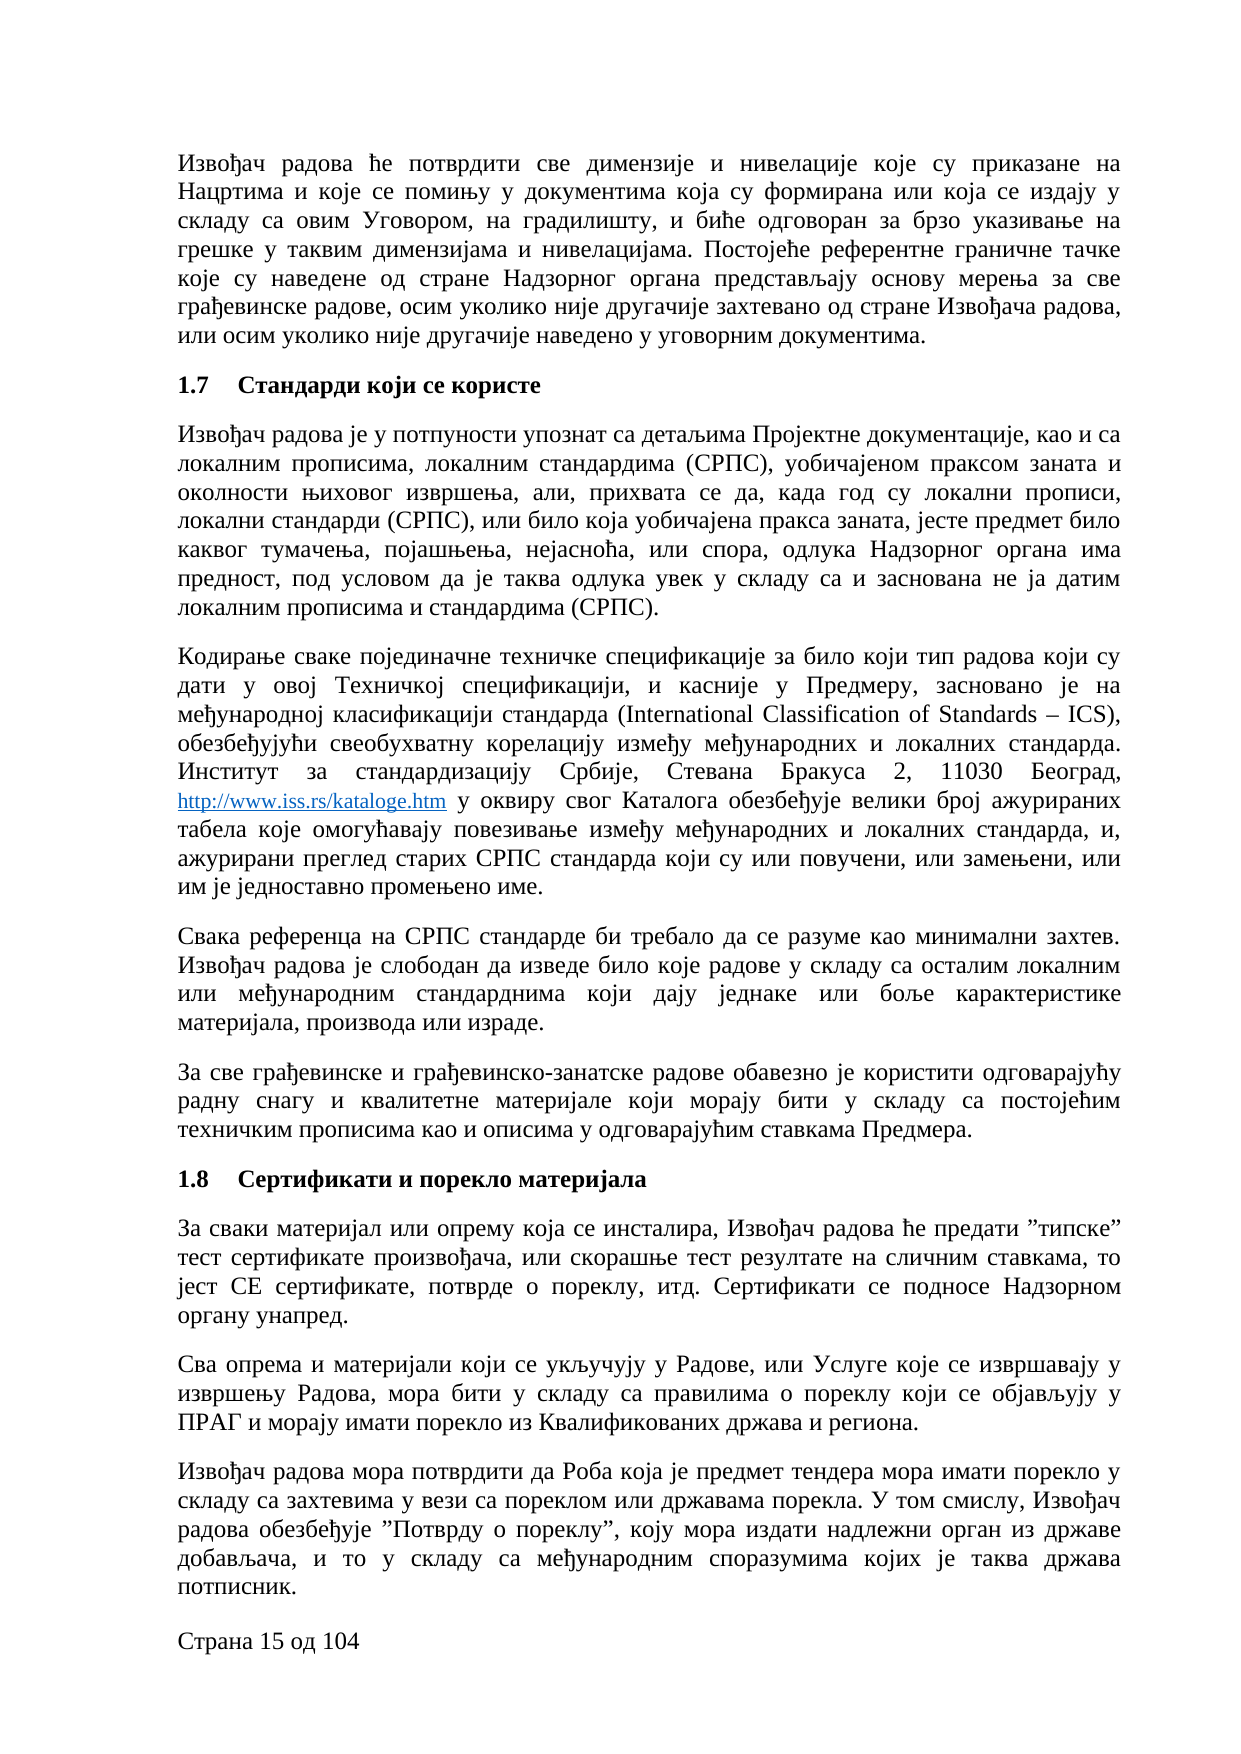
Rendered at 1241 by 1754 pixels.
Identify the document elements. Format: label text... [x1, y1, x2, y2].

text Кодирање сваке појединачне техничке спецификације за било који тип радова који су дати у овој Техничкој спецификацији, и касније у Предмеру, засновано је на међународној класификацији стандарда (International Classification of Standards – ICS), обезбеђујући свеобухватну корелацију између међународних и локалних стандарда. Институт за стандардизацију Србије, Стевана Бракуса 2, 11030 Београд, http://www.iss.rs/kataloge.htm у оквиру свог Каталога обезбеђује велики број ажурираних табела које омогућавају повезивање између међународних и локалних стандарда, и, ажурирани преглед старих СРПС стандарда који су или повучени, или замењени, или им је једноставно промењено име. [177, 641, 1122, 900]
text Извођач радова мора потврдити да Роба која је предмет тендера мора имати порекло у складу са захтевима у вези са пореклом или државама порекла. У том смислу, Извођач радова обезбеђује ”Потврду о пореклу”, коју мора издати надлежни орган из државе добављача, и то у складу са међународним споразумима којих је таква држава потписник. [177, 1456, 1122, 1600]
subtitle Стандарди који се користе [177, 370, 1122, 398]
subtitle Сертификати и порекло материјала [177, 1164, 1122, 1193]
text Извођач радова ће потврдити све димензије и нивелације које су приказане на Нацртима и које се помињу у документима која су формирана или која се издају у складу са овим Уговором, на градилишту, и биће одговоран за брзо указивање на грешке у таквим димензијама и нивелацијама. Постојеће референтне граничне тачке које су наведене од стране Надзорног органа представљају основу мерења за све грађевинске радове, осим уколико није другачије захтевано од стране Извођача радова, или осим уколико није другачије наведено у уговорним документима. [177, 148, 1122, 349]
text Извођач радова је у потпуности упознат са детаљима Пројектне документације, као и са локалним прописима, локалним стандардима (СРПС), уобичајеном праксом заната и околности њиховог извршења, али, прихвата се да, када год су локални прописи, локални стандарди (СРПС), или било која уобичајена пракса заната, јесте предмет било каквог тумачења, појашњења, нејасноћа, или спора, одлука Надзорног органа има предност, под условом да је таква одлука увек у складу са и заснована не ја датим локалним прописима и стандардима (СРПС). [177, 419, 1122, 621]
text За све грађевинске и грађевинско-занатске радове обавезно је користити одговарајућу радну снагу и квалитетне материјале који морају бити у складу са постојећим техничким прописима као и описима у одговарајућим ставкама Предмера. [177, 1057, 1122, 1143]
text Сва опрема и материјали који се укључују у Радове, или Услуге које се извршавају у извршењу Радова, мора бити у складу са правилима о пореклу који се објављују у ПРАГ и морају имати порекло из Квалификованих држава и региона. [177, 1349, 1122, 1436]
text Свака референца на СРПС стандарде би требало да се разуме као минимални захтев. Извођач радова је слободан да изведе било које радове у складу са осталим локалним или међународним стандарднима који дају једнаке или боље карактеристике материјала, производа или израде. [177, 921, 1122, 1036]
text За сваки материјал или опрему која се инсталира, Извођач радова ће предати ”типске” тест сертификате произвођача, или скорашње тест резултате на сличним ставкама, то јест СЕ сертификате, потврде о пореклу, итд. Сертификати се подносе Надзорном органу унапред. [177, 1213, 1122, 1328]
